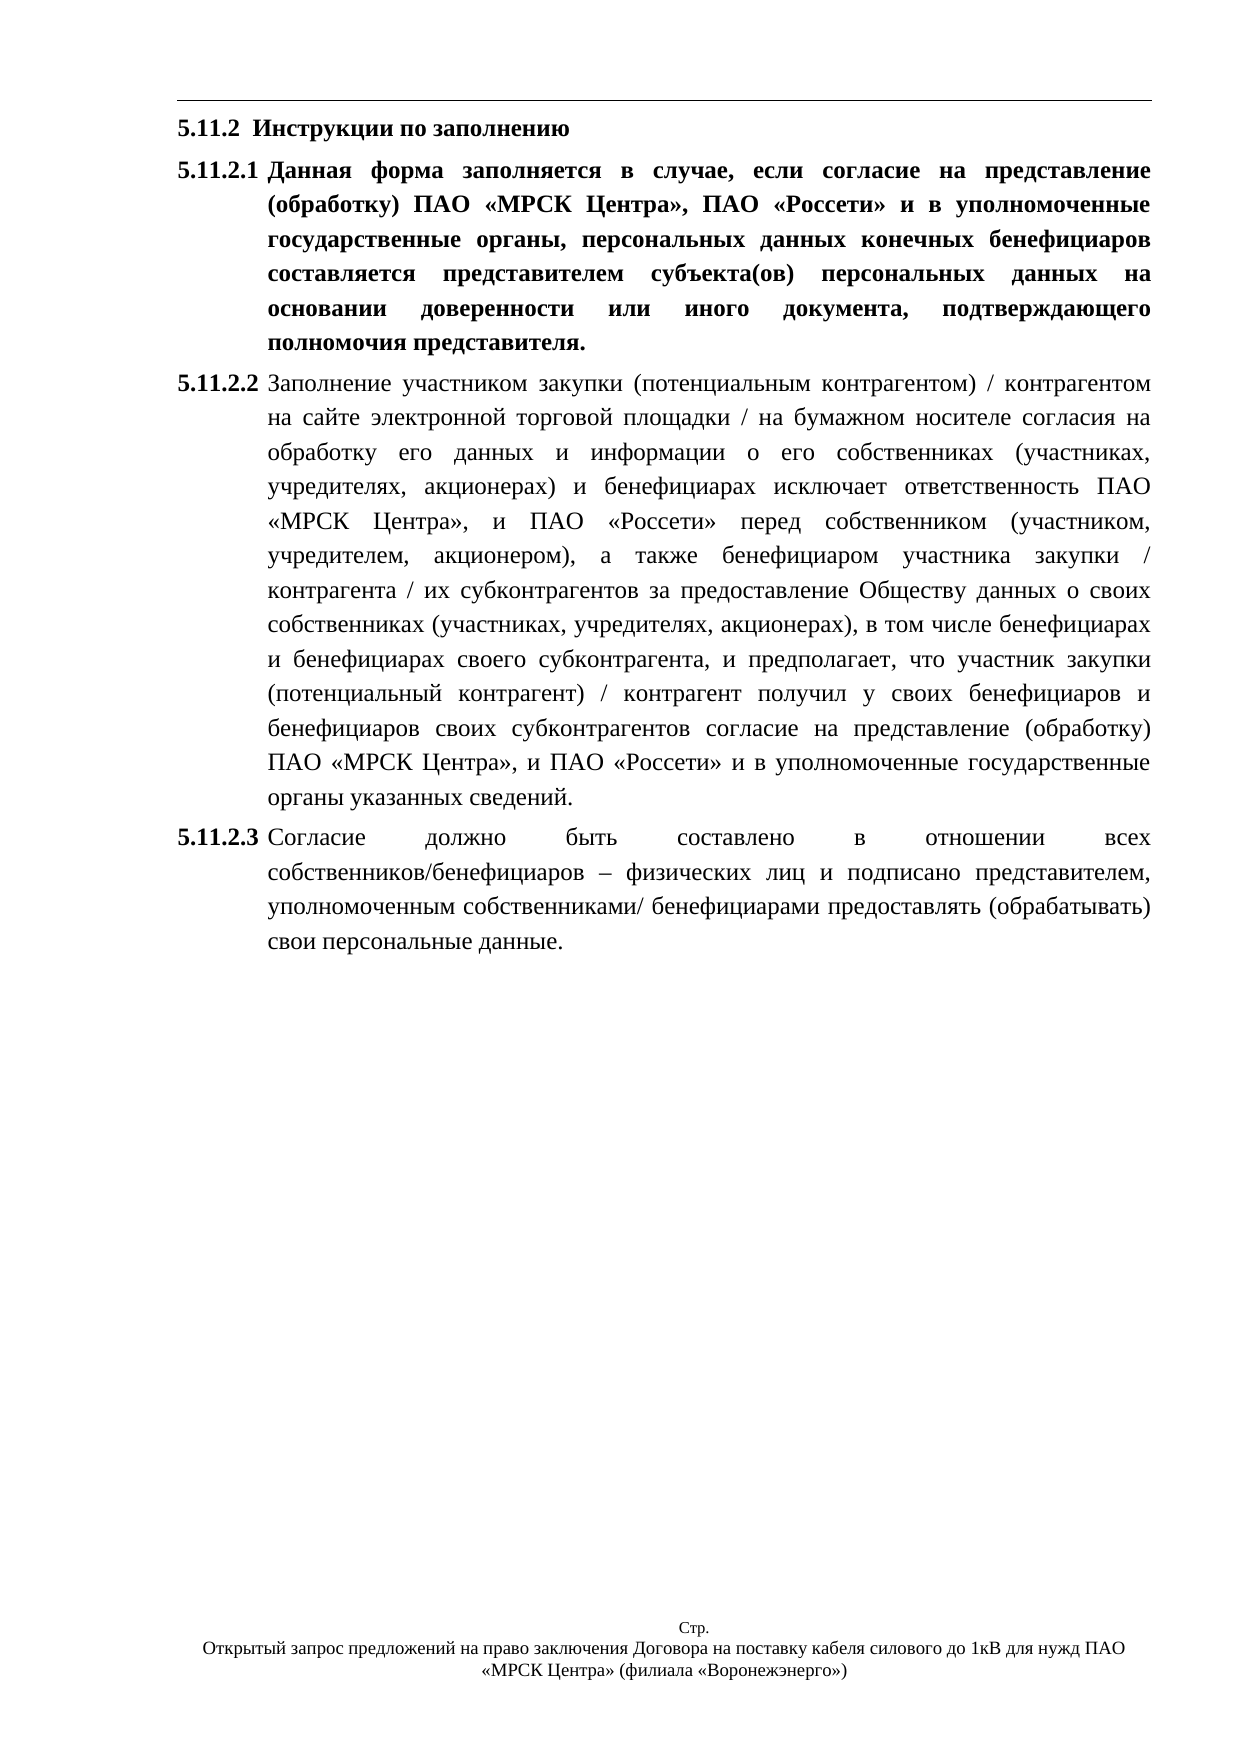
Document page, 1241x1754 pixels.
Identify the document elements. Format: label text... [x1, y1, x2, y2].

subtitle Инструкции по заполнению [177, 113, 1152, 142]
list Согласие должно быть составлено в отношении всех собственников/бенефициаров – физических лиц и подписано представителем, уполномоченным собственниками/ бенефициарами предоставлять (обрабатывать) свои персональные данные. [177, 822, 1152, 954]
list Заполнение участником закупки (потенциальным контрагентом) / контрагентом на сайте электронной торговой площадки / на бумажном носителе согласия на обработку его данных и информации о его собственниках (участниках, учредителях, акционерах) и бенефициарах исключает ответственность ПАО «МРСК Центра», и ПАО «Россети» перед собственником (участником, учредителем, акционером), а также бенефициаром участника закупки / контрагента / их субконтрагентов за предоставление Обществу данных о своих собственниках (участниках, учредителях, акционерах), в том числе бенефициарах и бенефициарах своего субконтрагента, и предполагает, что участник закупки (потенциальный контрагент) / контрагент получил у своих бенефициаров и бенефициаров своих субконтрагентов согласие на представление (обработку) ПАО «МРСК Центра», и ПАО «Россети» и в уполномоченные государственные органы указанных сведений. [177, 368, 1152, 810]
list Данная форма заполняется в случае, если согласие на представление (обработку) ПАО «МРСК Центра», ПАО «Россети» и в уполномоченные государственные органы, персональных данных конечных бенефициаров составляется представителем субъекта(ов) персональных данных на основании доверенности или иного документа, подтверждающего полномочия представителя. [177, 155, 1152, 356]
